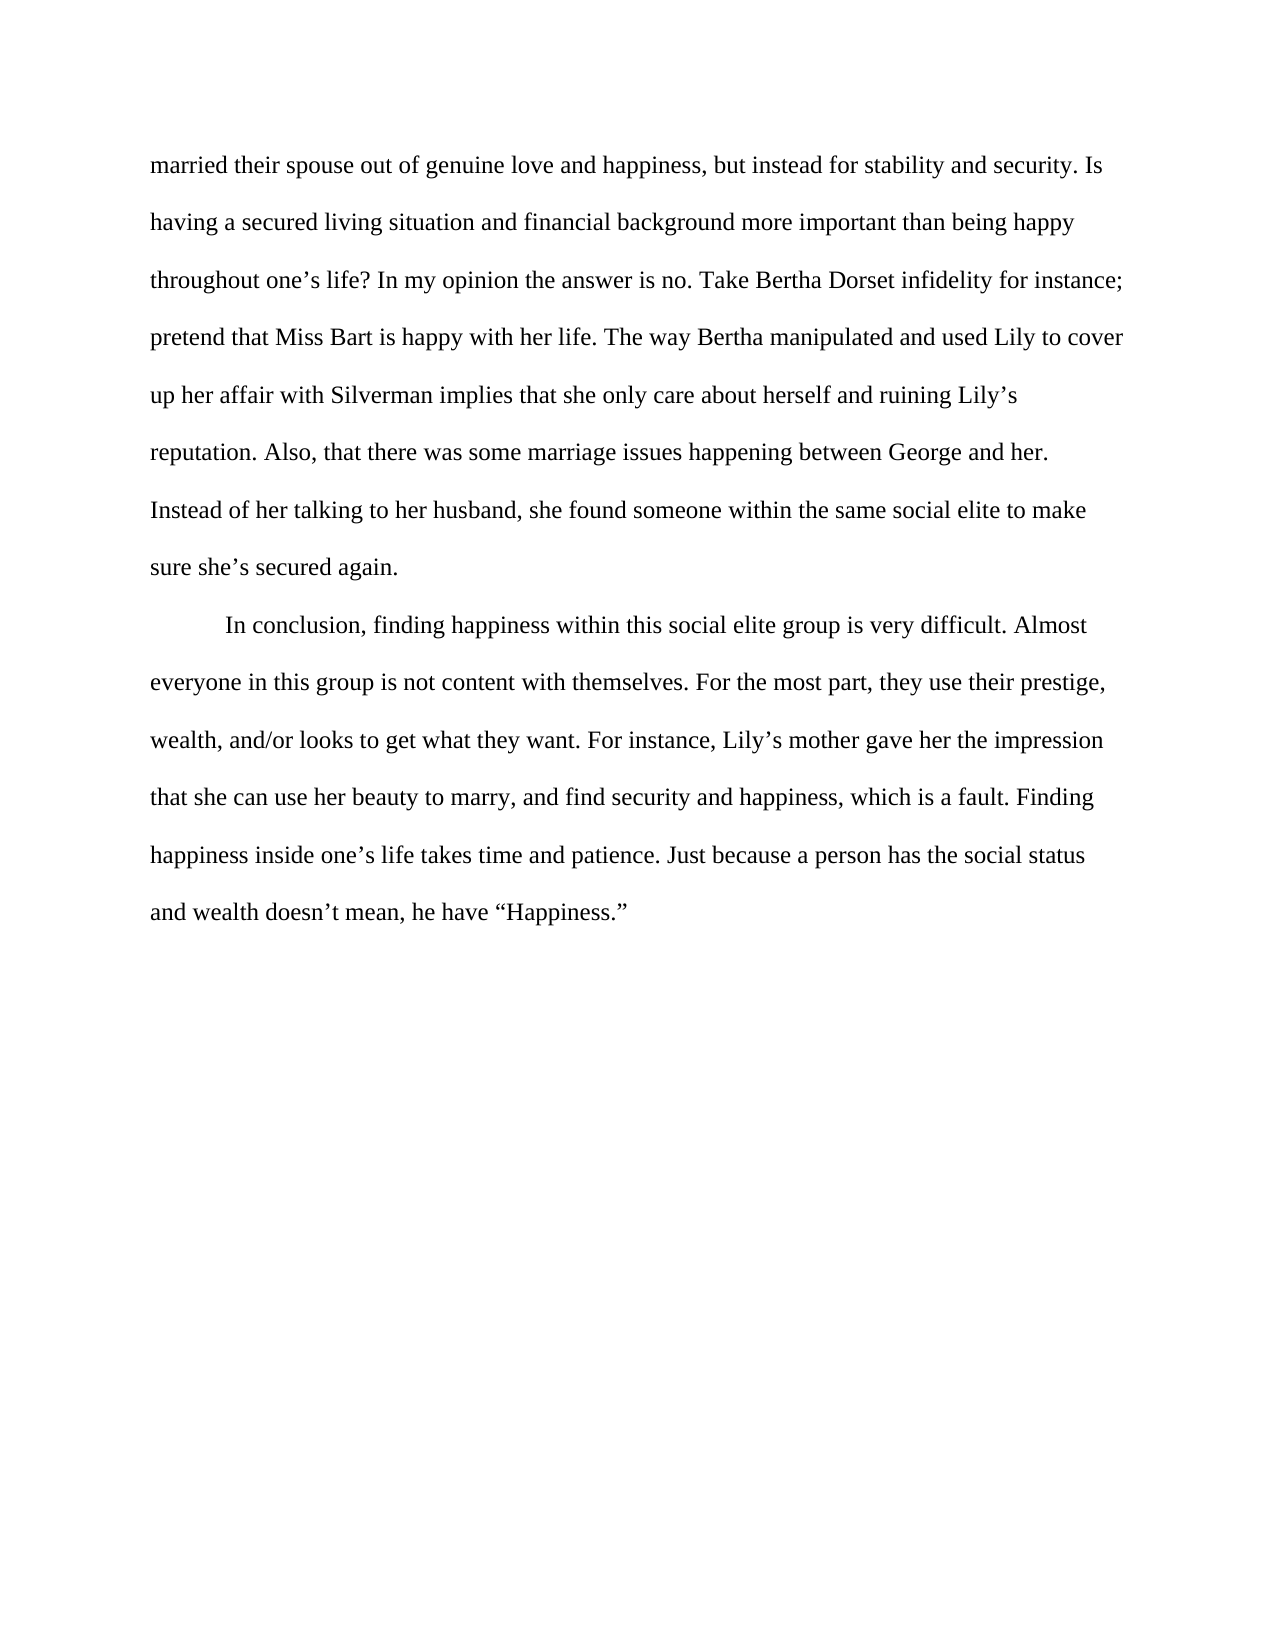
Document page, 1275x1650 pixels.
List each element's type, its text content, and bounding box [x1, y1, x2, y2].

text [150, 150, 1125, 581]
text In conclusion, finding happiness within this social elite group is very difficult. Almost everyone in this group is not content with themselves. For the most part, they use their prestige, wealth, and/or looks to get what they want. For instance, Lily’s mother gave her the impression that she can use her beauty to marry, and find security and happiness, which is a fault. Finding happiness inside one’s life takes time and patience. Just because a person has the social status and wealth doesn’t mean, he have “Happiness.” [150, 610, 1125, 926]
